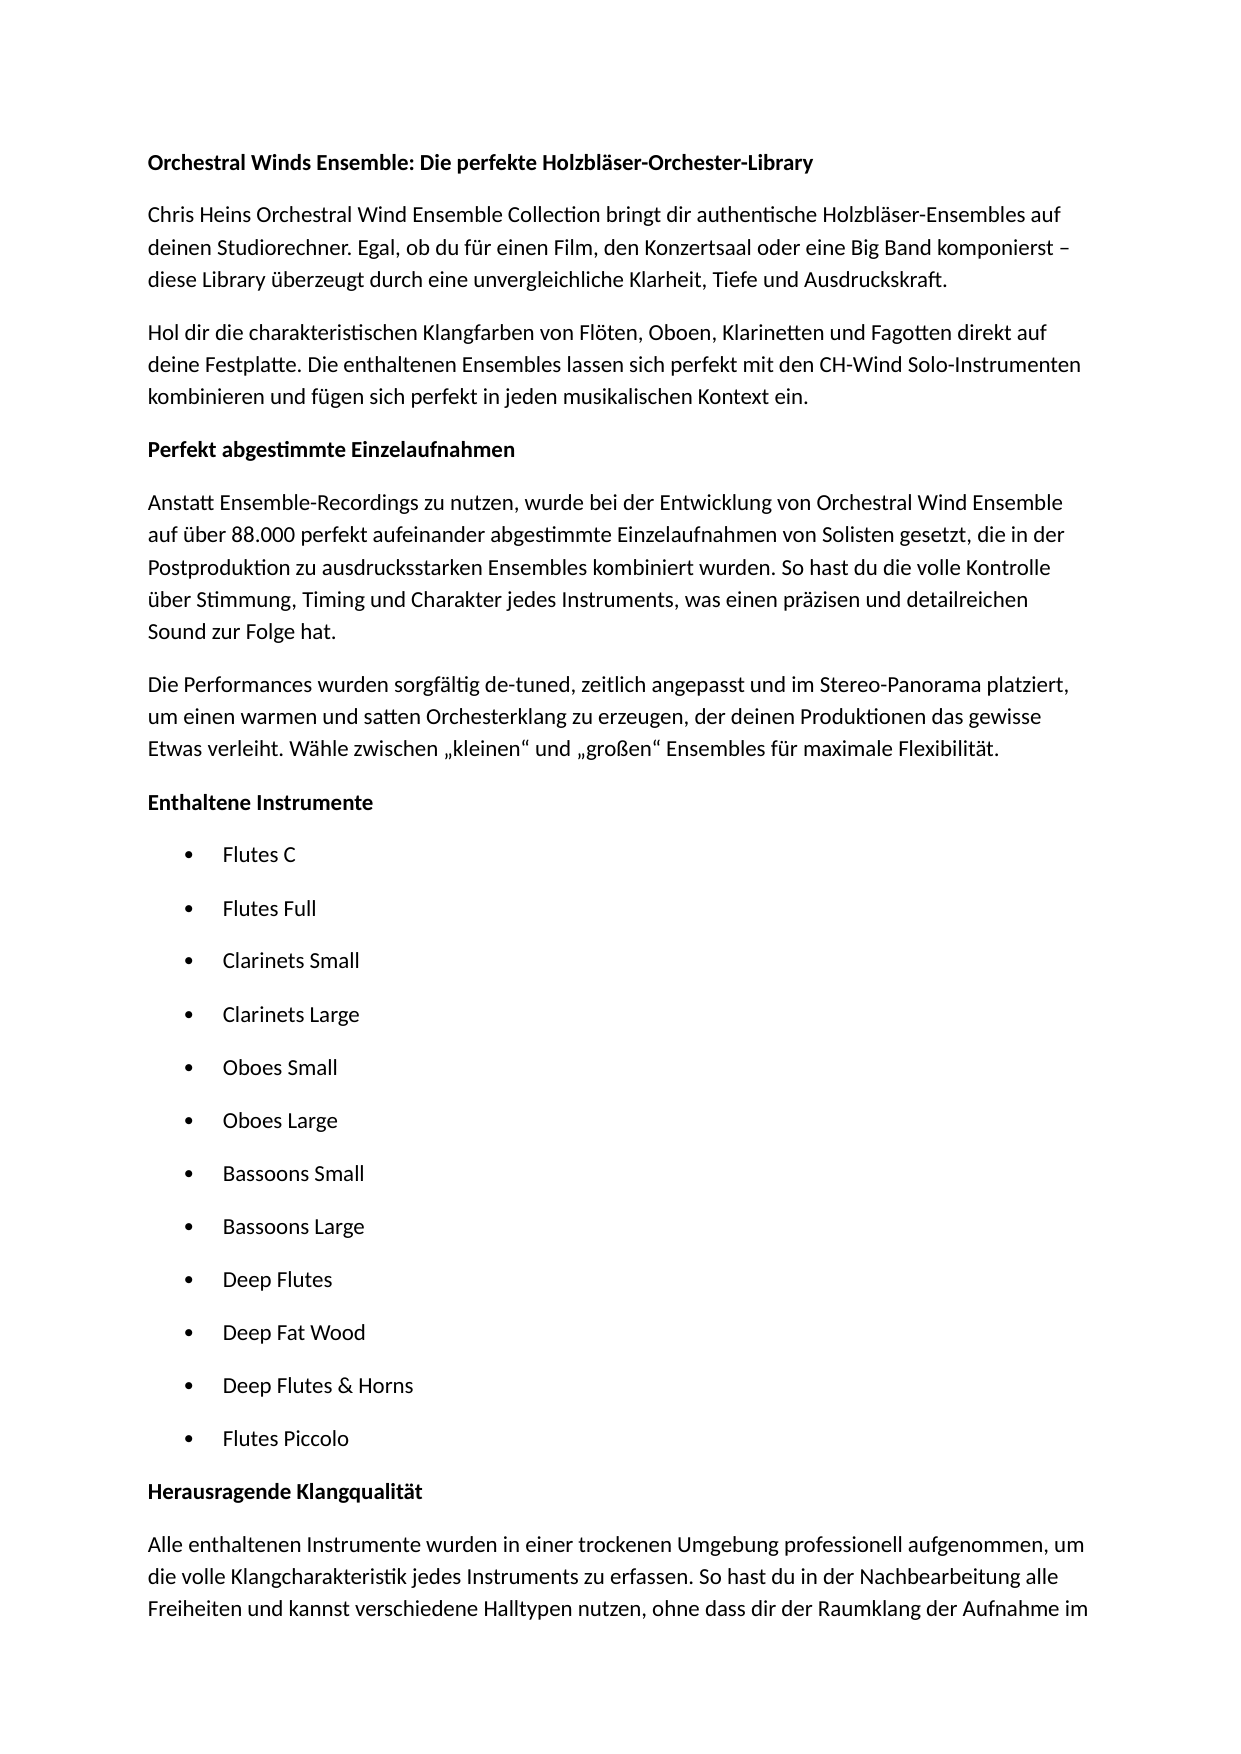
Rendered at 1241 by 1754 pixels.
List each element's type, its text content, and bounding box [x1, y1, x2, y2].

list Bassoons Large [185, 1212, 1093, 1240]
list Flutes Full [185, 894, 1093, 922]
text Perfekt abgestimmte Einzelaufnahmen [148, 435, 1093, 463]
text Enthaltene Instrumente [148, 788, 1093, 816]
list Flutes Piccolo [185, 1424, 1093, 1452]
list Deep Flutes & Horns [185, 1371, 1093, 1399]
list Deep Flutes [185, 1265, 1093, 1293]
text Die Performances wurden sorgfältig de-tuned, zeitlich angepasst und im Stereo-Panorama platziert, um einen warmen und satten Orchesterklang zu erzeugen, der deinen Produktionen das gewisse Etwas verleiht. Wähle zwischen „kleinen“ und „großen“ Ensembles für maximale Flexibilität. [148, 670, 1093, 763]
list Oboes Large [185, 1106, 1093, 1134]
list Flutes C [185, 841, 1093, 869]
text Herausragende Klangqualität [148, 1477, 1093, 1505]
text Hol dir die charakteristischen Klangfarben von Flöten, Oboen, Klarinetten und Fagotten direkt auf deine Festplatte. Die enthaltenen Ensembles lassen sich perfekt mit den CH-Wind Solo-Instrumenten kombinieren und fügen sich perfekt in jeden musikalischen Kontext ein. [148, 318, 1093, 410]
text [148, 1530, 1093, 1622]
text Chris Heins Orchestral Wind Ensemble Collection bringt dir authentische Holzbläser-Ensembles auf deinen Studiorechner. Egal, ob du für einen Film, den Konzertsaal oder eine Big Band komponierst – diese Library überzeugt durch eine unvergleichliche Klarheit, Tiefe und Ausdruckskraft. [148, 201, 1093, 293]
list Clarinets Small [185, 947, 1093, 975]
list Oboes Small [185, 1053, 1093, 1081]
list Deep Fat Wood [185, 1318, 1093, 1346]
list Clarinets Large [185, 1000, 1093, 1028]
text Orchestral Winds Ensemble: Die perfekte Holzbläser-Orchester-Library [148, 148, 1093, 176]
list Bassoons Small [185, 1159, 1093, 1187]
text Anstatt Ensemble-Recordings zu nutzen, wurde bei der Entwicklung von Orchestral Wind Ensemble auf über 88.000 perfekt aufeinander abgestimmte Einzelaufnahmen von Solisten gesetzt, die in der Postproduktion zu ausdrucksstarken Ensembles kombiniert wurden. So hast du die volle Kontrolle über Stimmung, Timing und Charakter jedes Instruments, was einen präzisen und detailreichen Sound zur Folge hat. [148, 488, 1093, 645]
